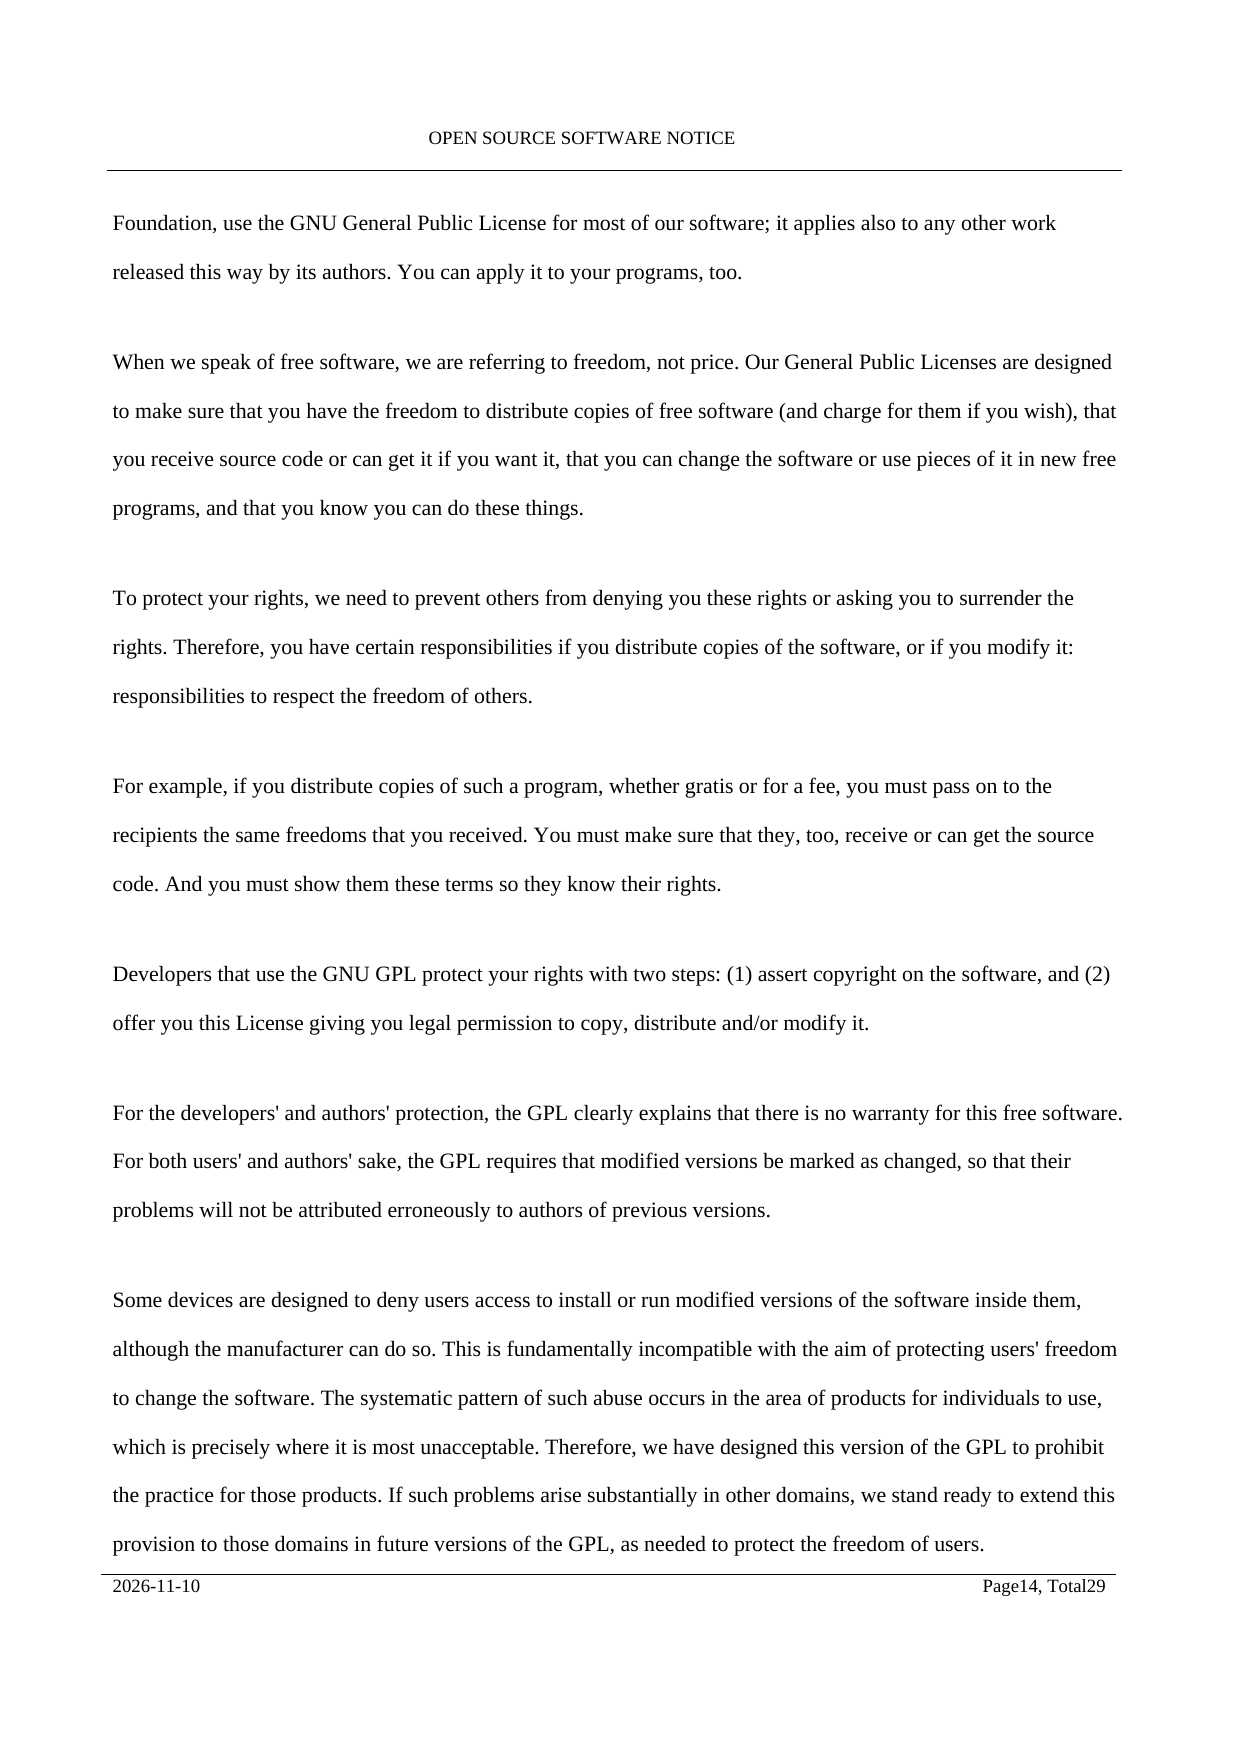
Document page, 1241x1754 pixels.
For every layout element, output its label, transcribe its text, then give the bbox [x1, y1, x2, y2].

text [112, 206, 1128, 288]
text For the developers' and authors' protection, the GPL clearly explains that there is no warranty for this free software. For both users' and authors' sake, the GPL requires that modified versions be marked as changed, so that their problems will not be attributed erroneously to authors of previous versions. [112, 1096, 1128, 1226]
text Some devices are designed to deny users access to install or run modified versions of the software inside them, although the manufacturer can do so. This is fundamentally incompatible with the aim of protecting users' freedom to change the software. The systematic pattern of such abuse occurs in the area of products for individuals to use, which is precisely where it is most unacceptable. Therefore, we have designed this version of the GPL to prohibit the practice for those products. If such problems arise substantially in other domains, we stand ready to extend this provision to those domains in future versions of the GPL, as needed to protect the freedom of users. [112, 1284, 1128, 1560]
text Developers that use the GNU GPL protect your rights with two steps: (1) assert copyright on the software, and (2) offer you this License giving you legal permission to copy, distribute and/or modify it. [112, 957, 1128, 1038]
text For example, if you distribute copies of such a program, whether gratis or for a fee, you must pass on to the recipients the same freedoms that you received. You must make sure that they, too, receive or can get the source code. And you must show them these terms so they know their rights. [112, 769, 1128, 899]
text To protect your rights, we need to prevent others from denying you these rights or asking you to surrender the rights. Therefore, you have certain responsibilities if you distribute copies of the software, or if you modify it: responsibilities to respect the freedom of others. [112, 582, 1128, 712]
text When we speak of free software, we are referring to freedom, not price. Our General Public Licenses are designed to make sure that you have the freedom to distribute copies of free software (and charge for them if you wish), that you receive source code or can get it if you want it, that you can change the software or use pieces of it in new free programs, and that you know you can do these things. [112, 345, 1128, 524]
